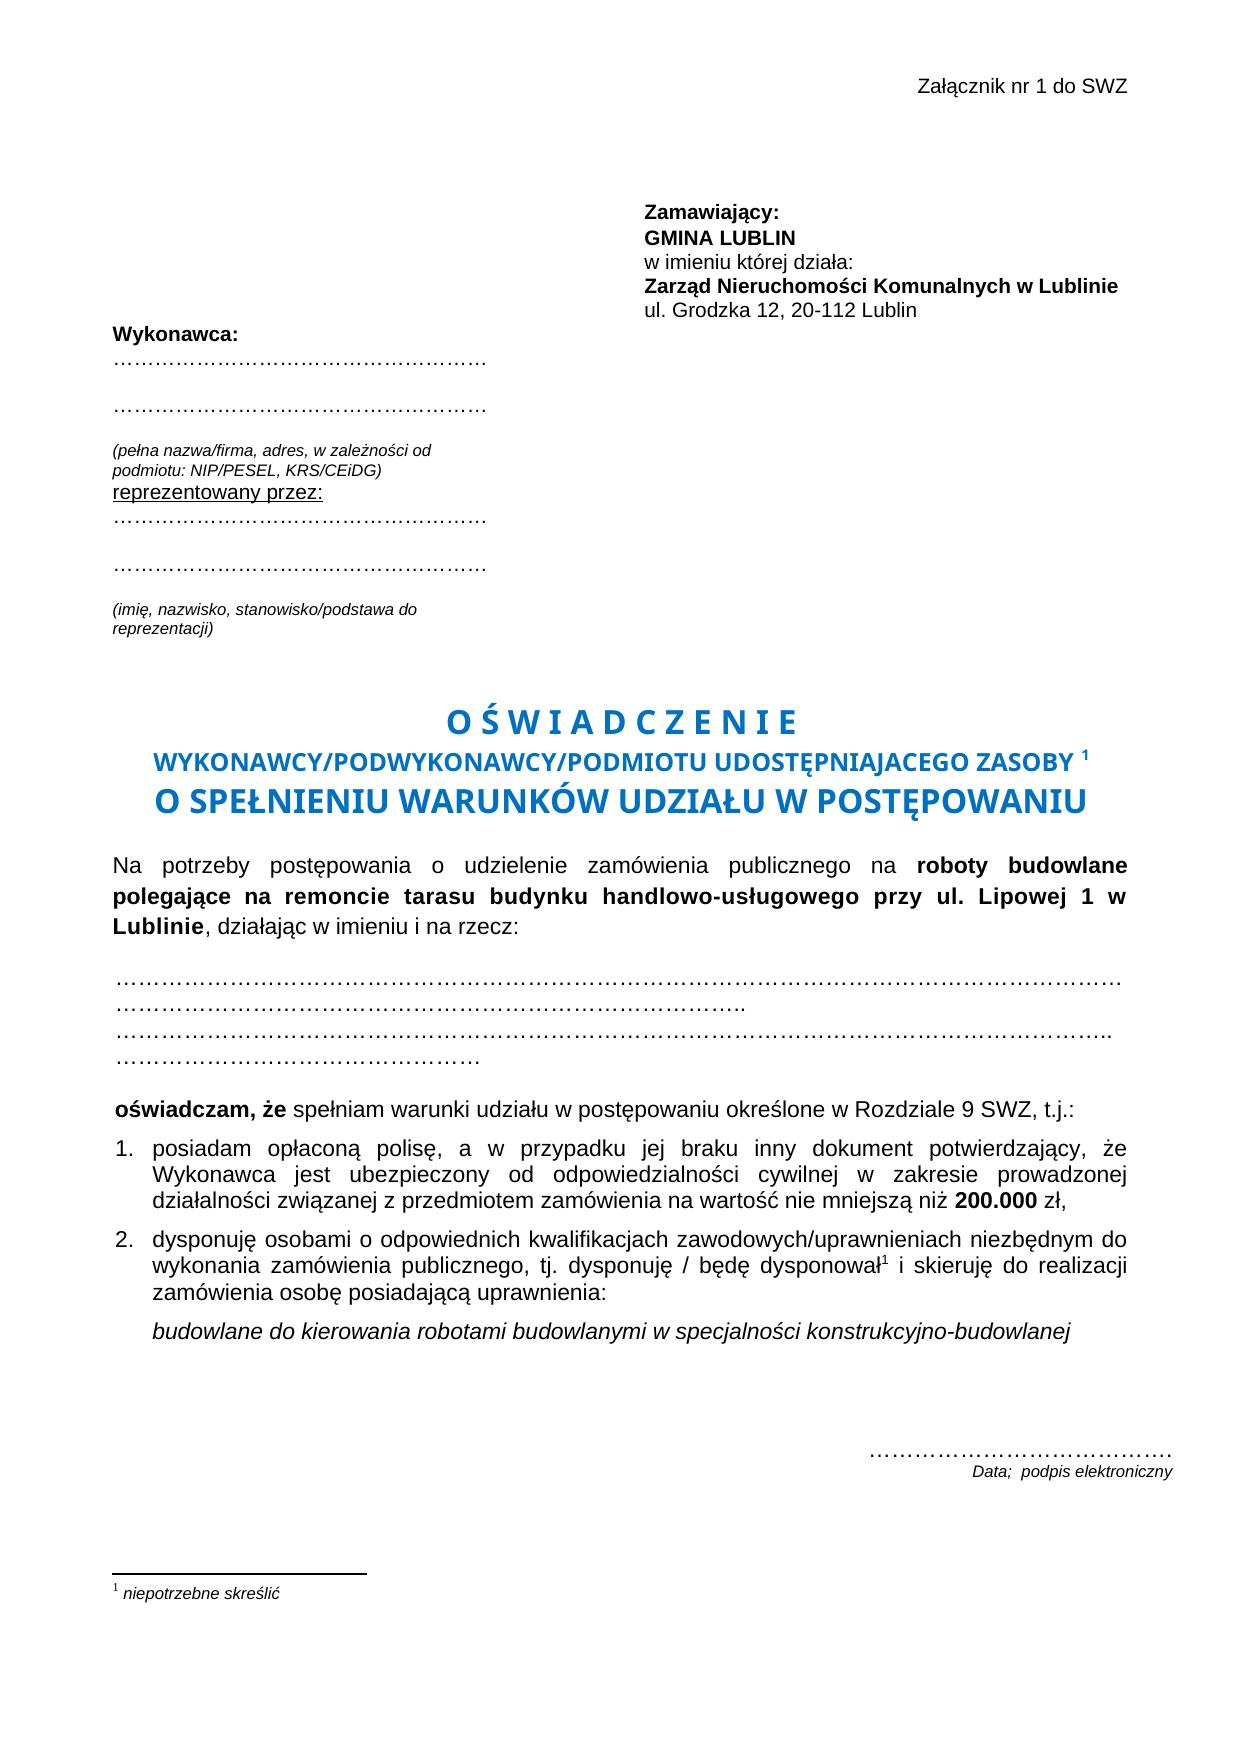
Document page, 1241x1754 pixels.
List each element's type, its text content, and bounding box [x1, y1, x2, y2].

text w imieniu której działa: [644, 249, 1128, 273]
text ul. Grodzka 12, 20-112 Lublin [644, 297, 1128, 321]
list dysponuję osobami o odpowiednich kwalifikacjach zawodowych/uprawnieniach niezbędnym do wykonania zamówienia publicznego, tj. dysponuję / będę dysponował1 i skieruję do realizacji zamówienia osobę posiadającą uprawnienia: [115, 1226, 1128, 1305]
text ……………………………………………………………………………………………… [112, 503, 507, 575]
text (pełna nazwa/firma, adres, w zależności od podmiotu: NIP/PESEL, KRS/CEiDG) [112, 441, 508, 479]
text O SPEŁNIENIU WARUNKÓW UDZIAŁU W POSTĘPOWANIU [114, 778, 1128, 824]
text WYKONAWCY/PODWYKONAWCY/PODMIOTU UDOSTĘPNIAJACEGO ZASOBY [114, 744, 1128, 778]
text reprezentowany przez: [112, 479, 1128, 503]
text O Ś W I A D C Z E N I E [114, 699, 1128, 744]
list budowlane do kierowania robotami budowlanymi w specjalności konstrukcyjno-budowlanej [152, 1318, 1128, 1344]
text …………………………………. [112, 1436, 1172, 1462]
text Zamawiający: [644, 200, 1128, 224]
text ……………………………………………………………………………………………… [112, 345, 507, 417]
list Na potrzeby postępowania o udzielenie zamówienia publicznego na roboty budowlane polegające na remoncie tarasu budynku handlowo-usługowego przy ul. Lipowej 1 w Lublinie, działając w imieniu i na rzecz: [112, 852, 1128, 939]
text oświadczam, że spełniam warunki udziału w postępowaniu określone w Rozdziale 9 SWZ, t.j.: [114, 1096, 1128, 1122]
text GMINA LUBLIN [644, 226, 1128, 249]
list posiadam opłaconą polisę, a w przypadku jej braku inny dokument potwierdzający, że Wykonawca jest ubezpieczony od odpowiedzialności cywilnej w zakresie prowadzonej działalności związanej z przedmiotem zamówienia na wartość nie mniejszą niż 200.000 zł, [115, 1134, 1128, 1213]
text (imię, nazwisko, stanowisko/podstawa do reprezentacji) [112, 599, 508, 638]
text Data; podpis elektroniczny [112, 1462, 1172, 1481]
text Zarząd Nieruchomości Komunalnych w Lublinie [644, 273, 1128, 297]
text Wykonawca: [112, 321, 1128, 345]
text ……………………………………………………………………………………………………………………………………………………………………………………………..…………………………………………………………………………………………………………………..………………………………………… [114, 964, 1128, 1069]
